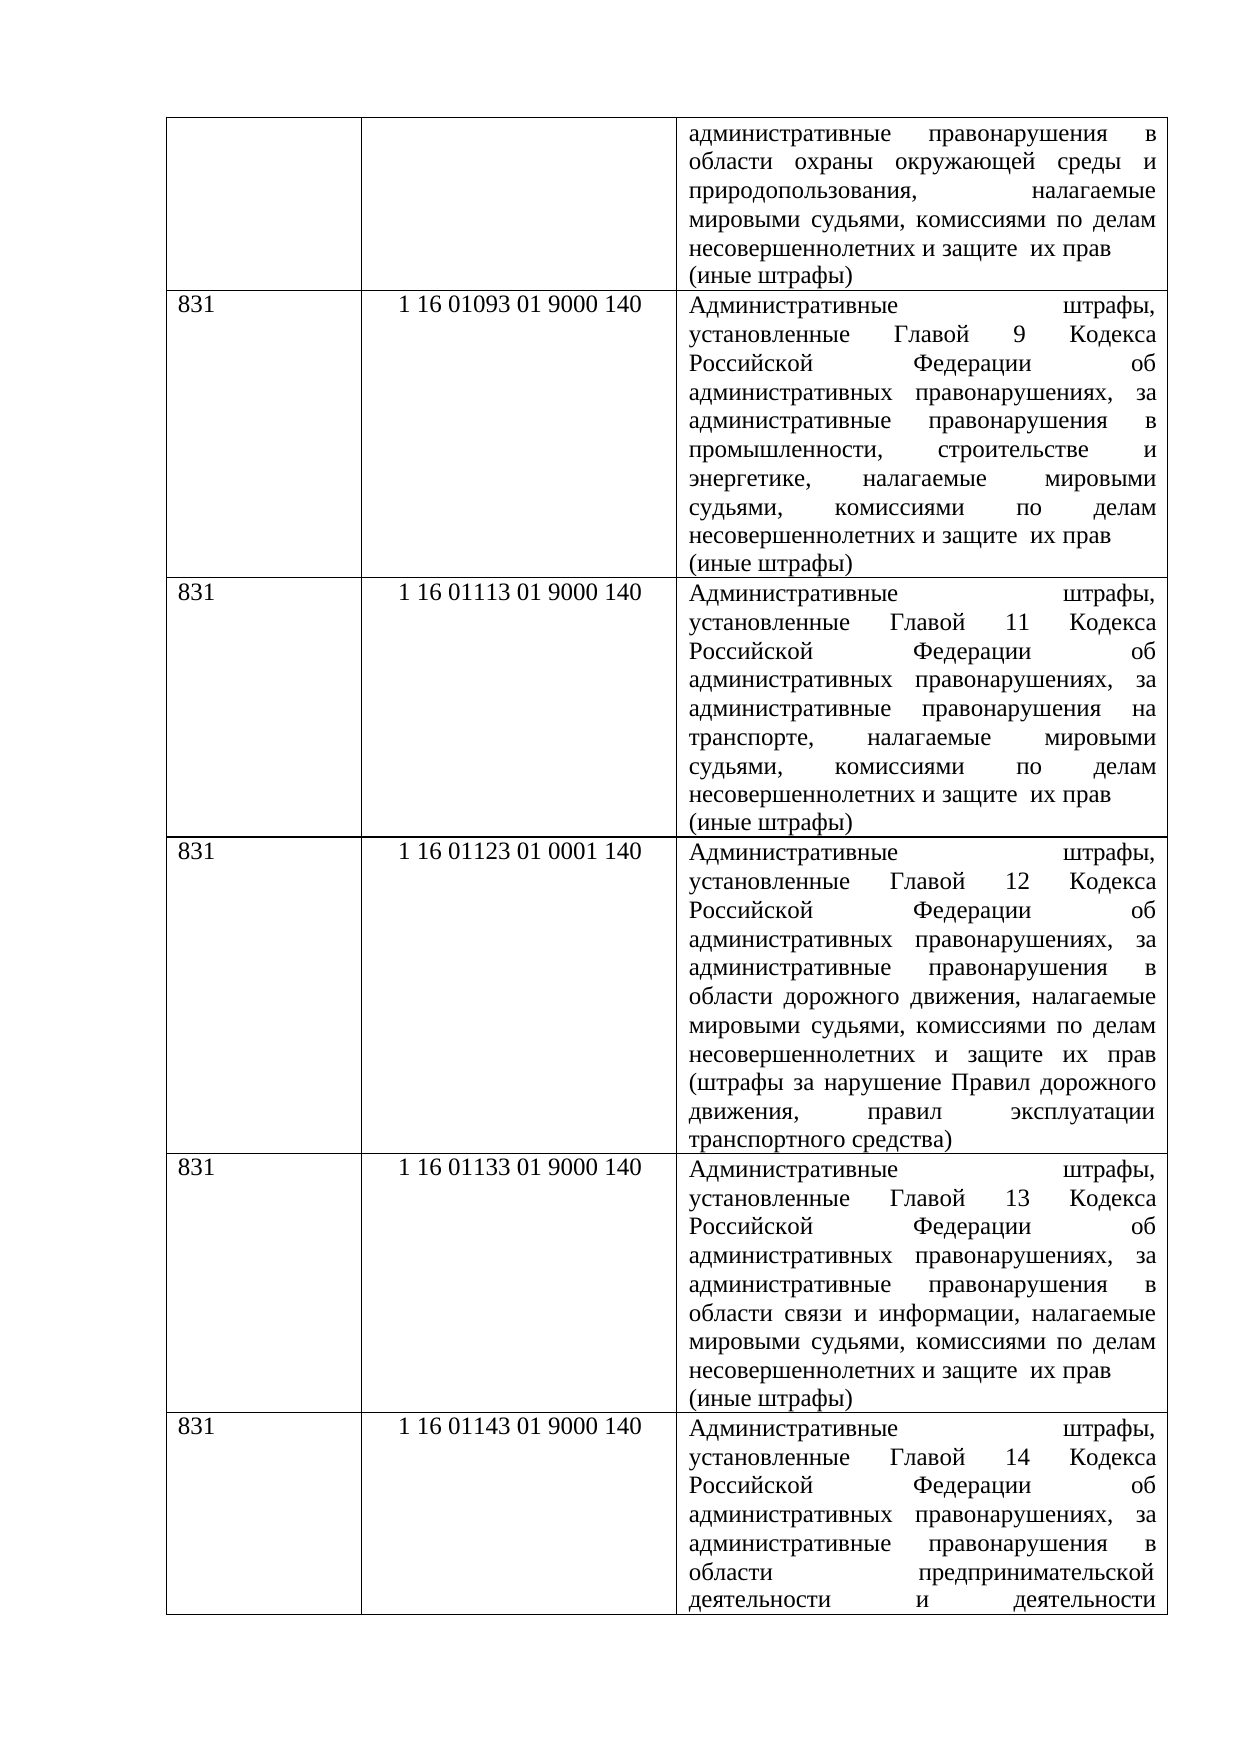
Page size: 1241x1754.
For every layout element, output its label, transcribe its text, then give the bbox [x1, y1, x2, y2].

table_header [362, 118, 676, 289]
table_cell 1 16 01123 01 0001 140 [362, 838, 676, 1153]
table_cell Административные штрафы, установленные Главой 12 Кодекса Российской Федерации об административных правонарушениях, за административные правонарушения в области дорожного движения, налагаемые мировыми судьями, комиссиями по делам несовершеннолетних и защите их прав (штрафы за нарушение Правил дорожного движения, правил эксплуатации транспортного средства) [677, 838, 1167, 1153]
table_cell Административные штрафы, установленные Главой 11 Кодекса Российской Федерации об административных правонарушениях, за административные правонарушения на транспорте, налагаемые мировыми судьями, комиссиями по делам несовершеннолетних и защите их прав (иные штрафы) [677, 578, 1167, 836]
table_cell 1 16 01133 01 9000 140 [362, 1154, 676, 1412]
table_cell 1 16 01143 01 9000 140 [362, 1413, 676, 1613]
table_cell 1 16 01093 01 9000 140 [362, 291, 676, 577]
table_header административные правонарушения в области охраны окружающей среды и природопользования, налагаемые мировыми судьями, комиссиями по делам несовершеннолетних и защите их прав (иные штрафы) [677, 118, 1167, 289]
table_cell 831 [167, 838, 361, 1153]
table_header [167, 118, 361, 289]
table_cell 831 [167, 1413, 361, 1613]
table_cell 831 [167, 1154, 361, 1412]
table_cell Административные штрафы, установленные Главой 13 Кодекса Российской Федерации об административных правонарушениях, за административные правонарушения в области связи и информации, налагаемые мировыми судьями, комиссиями по делам несовершеннолетних и защите их прав (иные штрафы) [677, 1154, 1167, 1412]
table_cell 1 16 01113 01 9000 140 [362, 578, 676, 836]
table_cell Административные штрафы, установленные Главой 14 Кодекса Российской Федерации об административных правонарушениях, за административные правонарушения в области предпринимательской деятельности и деятельности [677, 1413, 1167, 1613]
table_cell Административные штрафы, установленные Главой 9 Кодекса Российской Федерации об административных правонарушениях, за административные правонарушения в промышленности, строительстве и энергетике, налагаемые мировыми судьями, комиссиями по делам несовершеннолетних и защите их прав (иные штрафы) [677, 291, 1167, 577]
table_cell 831 [167, 578, 361, 836]
table_cell 831 [167, 291, 361, 577]
